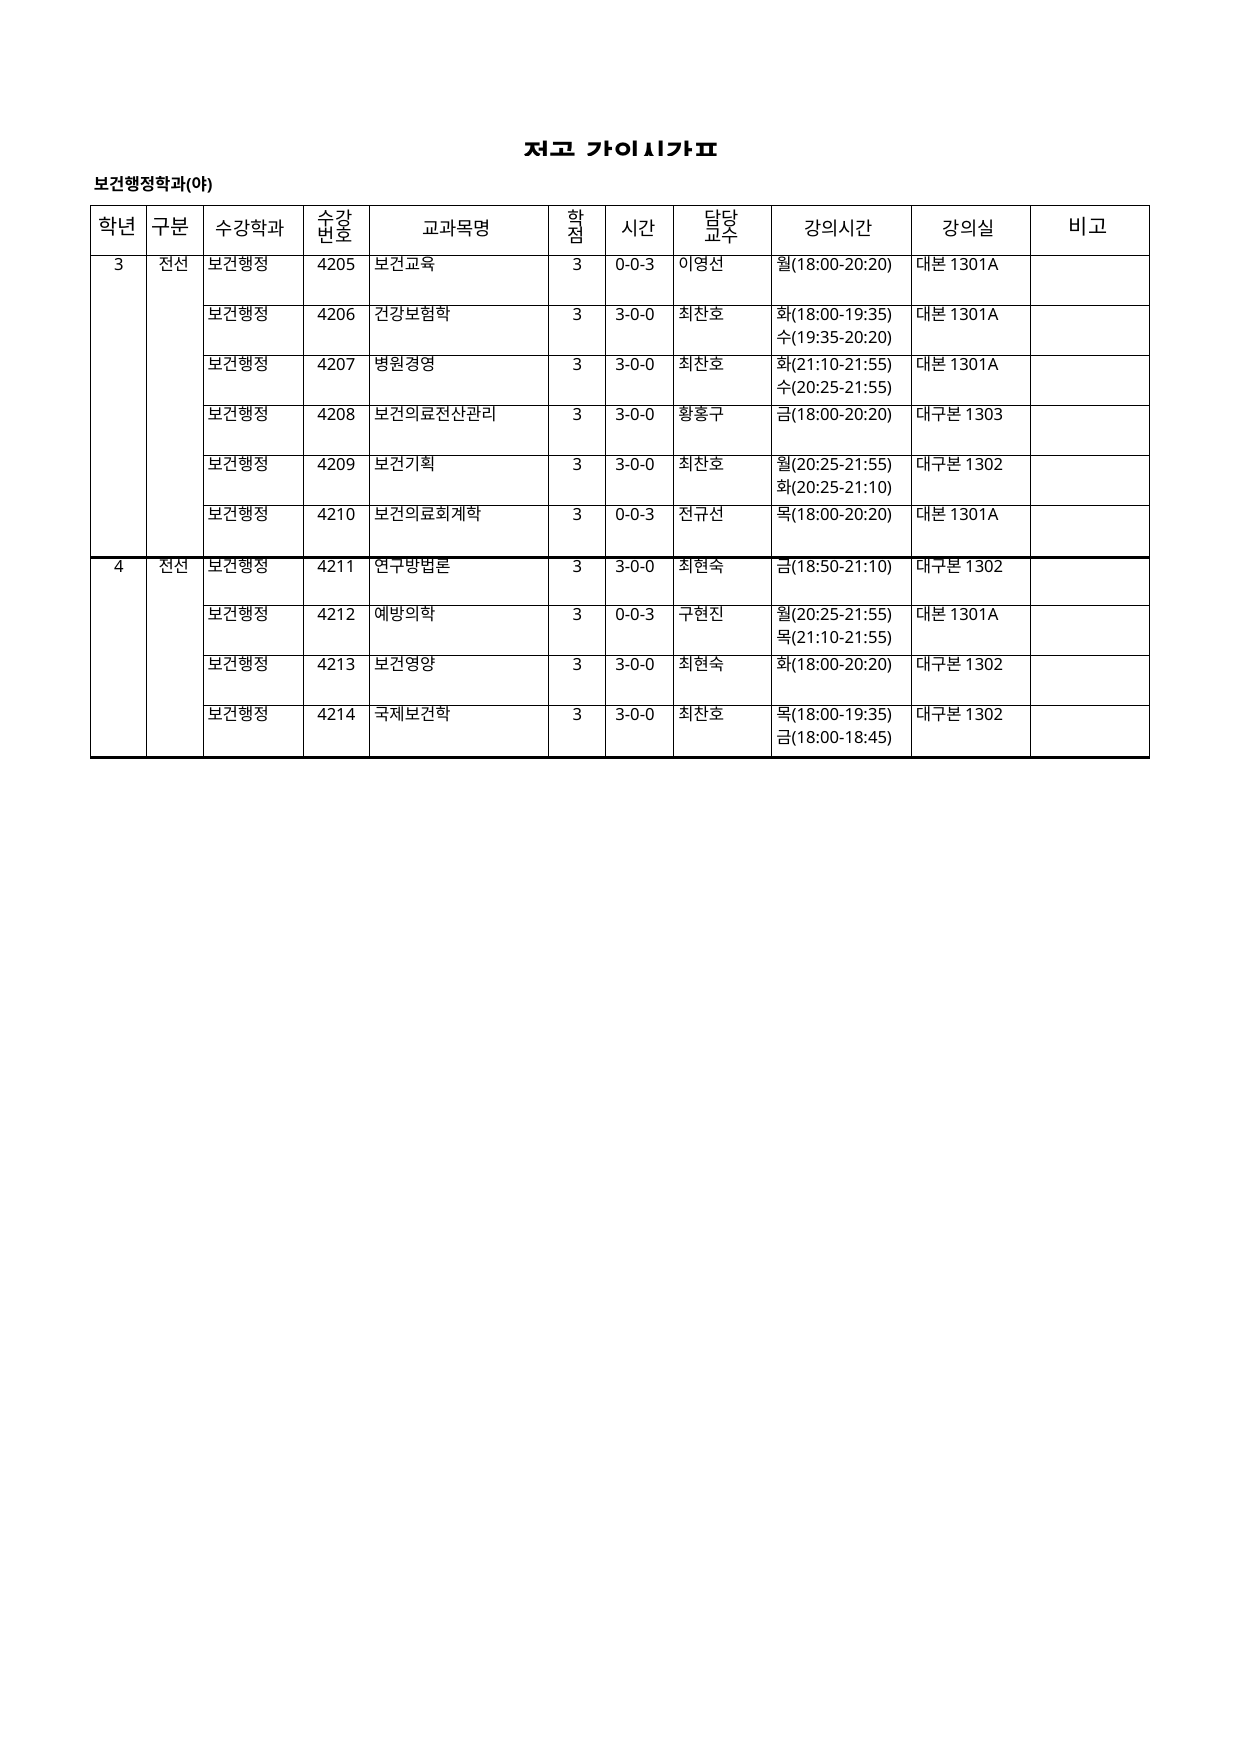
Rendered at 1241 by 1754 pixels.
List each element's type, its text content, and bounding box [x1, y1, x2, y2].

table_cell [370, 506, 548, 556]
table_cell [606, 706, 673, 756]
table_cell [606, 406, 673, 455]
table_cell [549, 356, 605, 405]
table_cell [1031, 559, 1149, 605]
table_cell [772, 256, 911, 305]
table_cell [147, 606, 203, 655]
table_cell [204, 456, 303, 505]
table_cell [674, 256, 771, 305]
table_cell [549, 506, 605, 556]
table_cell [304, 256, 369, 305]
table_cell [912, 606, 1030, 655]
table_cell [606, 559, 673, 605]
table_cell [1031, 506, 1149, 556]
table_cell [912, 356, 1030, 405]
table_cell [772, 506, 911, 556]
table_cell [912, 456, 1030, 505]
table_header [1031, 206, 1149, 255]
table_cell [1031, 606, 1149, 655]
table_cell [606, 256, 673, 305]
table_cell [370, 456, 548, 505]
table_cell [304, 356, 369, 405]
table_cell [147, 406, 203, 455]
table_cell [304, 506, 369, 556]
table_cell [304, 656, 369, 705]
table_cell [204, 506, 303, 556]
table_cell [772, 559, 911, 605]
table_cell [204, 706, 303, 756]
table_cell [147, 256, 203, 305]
text 보건행정학과(야) [94, 172, 1161, 195]
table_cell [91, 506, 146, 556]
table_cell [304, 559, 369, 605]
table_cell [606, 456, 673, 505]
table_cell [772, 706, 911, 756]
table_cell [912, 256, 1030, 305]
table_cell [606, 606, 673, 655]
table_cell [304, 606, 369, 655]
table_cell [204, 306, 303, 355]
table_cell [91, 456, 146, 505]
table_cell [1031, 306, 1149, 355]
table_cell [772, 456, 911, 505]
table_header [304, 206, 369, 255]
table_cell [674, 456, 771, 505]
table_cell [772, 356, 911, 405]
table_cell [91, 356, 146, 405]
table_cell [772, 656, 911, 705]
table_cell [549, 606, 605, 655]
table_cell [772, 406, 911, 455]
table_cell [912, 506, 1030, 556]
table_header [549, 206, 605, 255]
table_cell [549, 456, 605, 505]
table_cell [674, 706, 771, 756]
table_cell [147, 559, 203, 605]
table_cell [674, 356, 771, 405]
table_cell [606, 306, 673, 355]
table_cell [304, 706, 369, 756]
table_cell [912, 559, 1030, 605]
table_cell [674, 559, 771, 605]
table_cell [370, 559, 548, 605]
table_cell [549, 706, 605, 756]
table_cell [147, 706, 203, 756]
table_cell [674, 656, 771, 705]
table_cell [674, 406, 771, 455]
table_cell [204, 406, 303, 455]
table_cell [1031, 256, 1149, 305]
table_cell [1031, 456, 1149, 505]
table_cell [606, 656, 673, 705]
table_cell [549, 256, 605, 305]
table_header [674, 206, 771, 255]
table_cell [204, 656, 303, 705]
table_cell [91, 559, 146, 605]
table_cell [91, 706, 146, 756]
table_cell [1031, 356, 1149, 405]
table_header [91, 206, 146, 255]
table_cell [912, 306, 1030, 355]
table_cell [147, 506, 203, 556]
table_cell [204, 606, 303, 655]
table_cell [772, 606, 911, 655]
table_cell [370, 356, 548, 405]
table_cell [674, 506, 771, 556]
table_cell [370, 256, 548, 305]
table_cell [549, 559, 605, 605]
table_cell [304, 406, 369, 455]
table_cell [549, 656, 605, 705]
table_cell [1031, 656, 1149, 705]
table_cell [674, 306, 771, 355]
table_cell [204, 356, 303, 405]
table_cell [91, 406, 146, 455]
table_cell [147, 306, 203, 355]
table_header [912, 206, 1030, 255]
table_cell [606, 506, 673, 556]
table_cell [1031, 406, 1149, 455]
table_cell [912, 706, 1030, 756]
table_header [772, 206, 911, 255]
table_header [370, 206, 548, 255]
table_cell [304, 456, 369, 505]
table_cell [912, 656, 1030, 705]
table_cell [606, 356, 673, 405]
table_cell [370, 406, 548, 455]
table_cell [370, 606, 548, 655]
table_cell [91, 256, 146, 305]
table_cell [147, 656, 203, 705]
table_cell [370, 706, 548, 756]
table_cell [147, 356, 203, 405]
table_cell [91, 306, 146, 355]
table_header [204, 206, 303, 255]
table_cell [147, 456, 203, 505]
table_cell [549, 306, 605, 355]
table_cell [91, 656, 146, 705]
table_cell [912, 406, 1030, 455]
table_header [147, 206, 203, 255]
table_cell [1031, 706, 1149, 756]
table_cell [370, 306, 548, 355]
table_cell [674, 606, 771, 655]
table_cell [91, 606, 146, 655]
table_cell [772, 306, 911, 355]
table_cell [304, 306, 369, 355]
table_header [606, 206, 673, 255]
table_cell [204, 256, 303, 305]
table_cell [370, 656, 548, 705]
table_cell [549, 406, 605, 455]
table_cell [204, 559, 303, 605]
